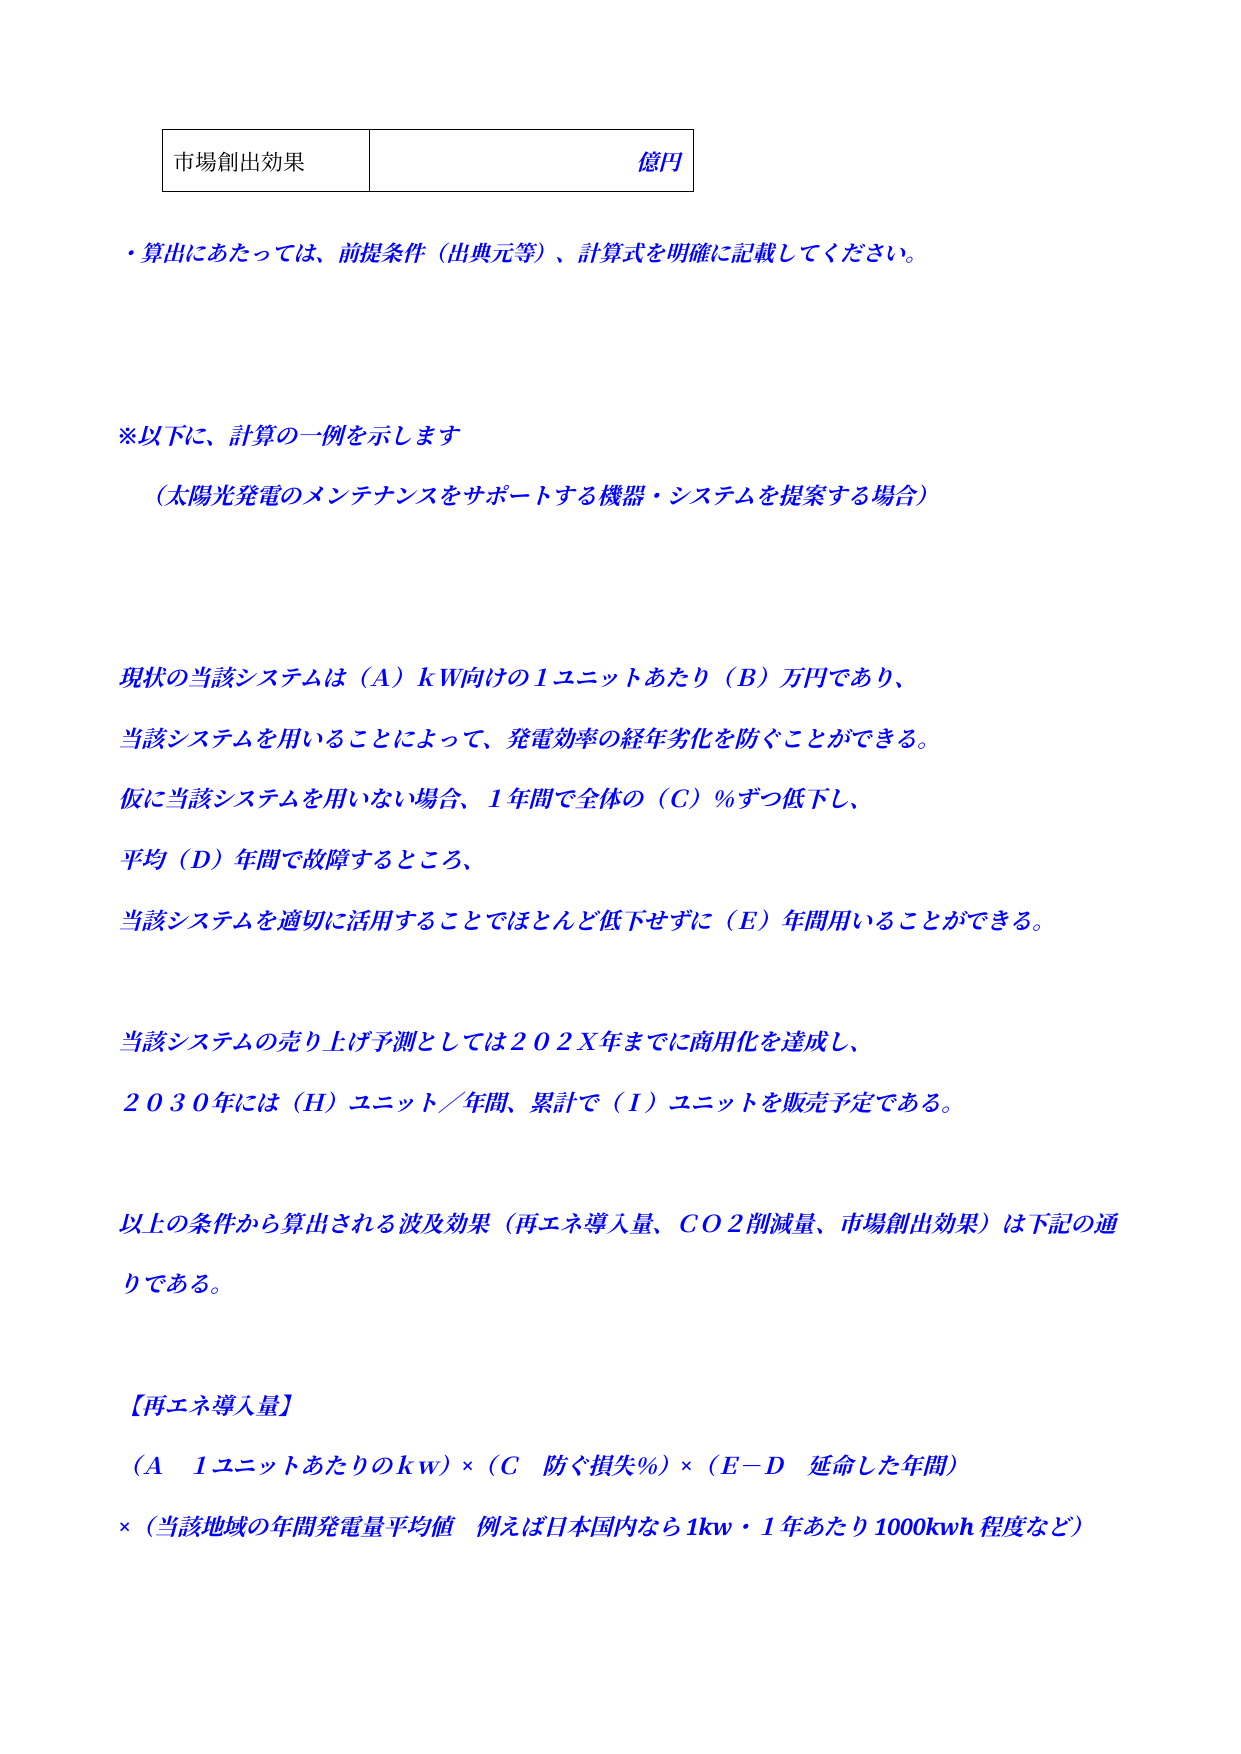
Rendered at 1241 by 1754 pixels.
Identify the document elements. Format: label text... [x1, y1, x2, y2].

text 当該システムを用いることによって、発電効率の経年劣化を防ぐことができる。 [118, 707, 1122, 768]
text 【再エネ導入量】 [118, 1374, 1122, 1434]
text ２０３０年には（Ｈ）ユニット／年間、累計で（Ｉ）ユニットを販売予定である。 [118, 1071, 1122, 1131]
table_cell 市場創出効果 [163, 130, 369, 191]
text 仮に当該システムを用いない場合、１年間で全体の（Ｃ）％ずつ低下し、 [118, 768, 1122, 828]
text 以上の条件から算出される波及効果（再エネ導入量、ＣＯ２削減量、市場創出効果）は下記の通りである。 [118, 1192, 1122, 1313]
text 当該システムの売り上げ予測としては２０２Ｘ年までに商用化を達成し、 [118, 1010, 1122, 1071]
text ・算出にあたっては、前提条件（出典元等）、計算式を明確に記載してください。 [118, 222, 1122, 283]
text ※以下に、計算の一例を示します [118, 404, 1122, 464]
text ×（当該地域の年間発電量平均値 例えば日本国内なら1kw・１年あたり1000kwh程度など） [118, 1495, 1122, 1556]
table_cell 億円 [370, 130, 693, 191]
text 当該システムを適切に活用することでほとんど低下せずに（Ｅ）年間用いることができる。 [118, 889, 1122, 949]
text 現状の当該システムは（Ａ）ｋＷ向けの１ユニットあたり（Ｂ）万円であり、 [118, 646, 1122, 707]
text （Ａ １ユニットあたりのｋｗ）×（Ｃ 防ぐ損失％）×（Ｅ－Ｄ 延命した年間） [118, 1434, 1122, 1495]
text 平均（Ｄ）年間で故障するところ、 [118, 828, 1122, 889]
text （太陽光発電のメンテナンスをサポートする機器・システムを提案する場合） [118, 464, 1122, 525]
